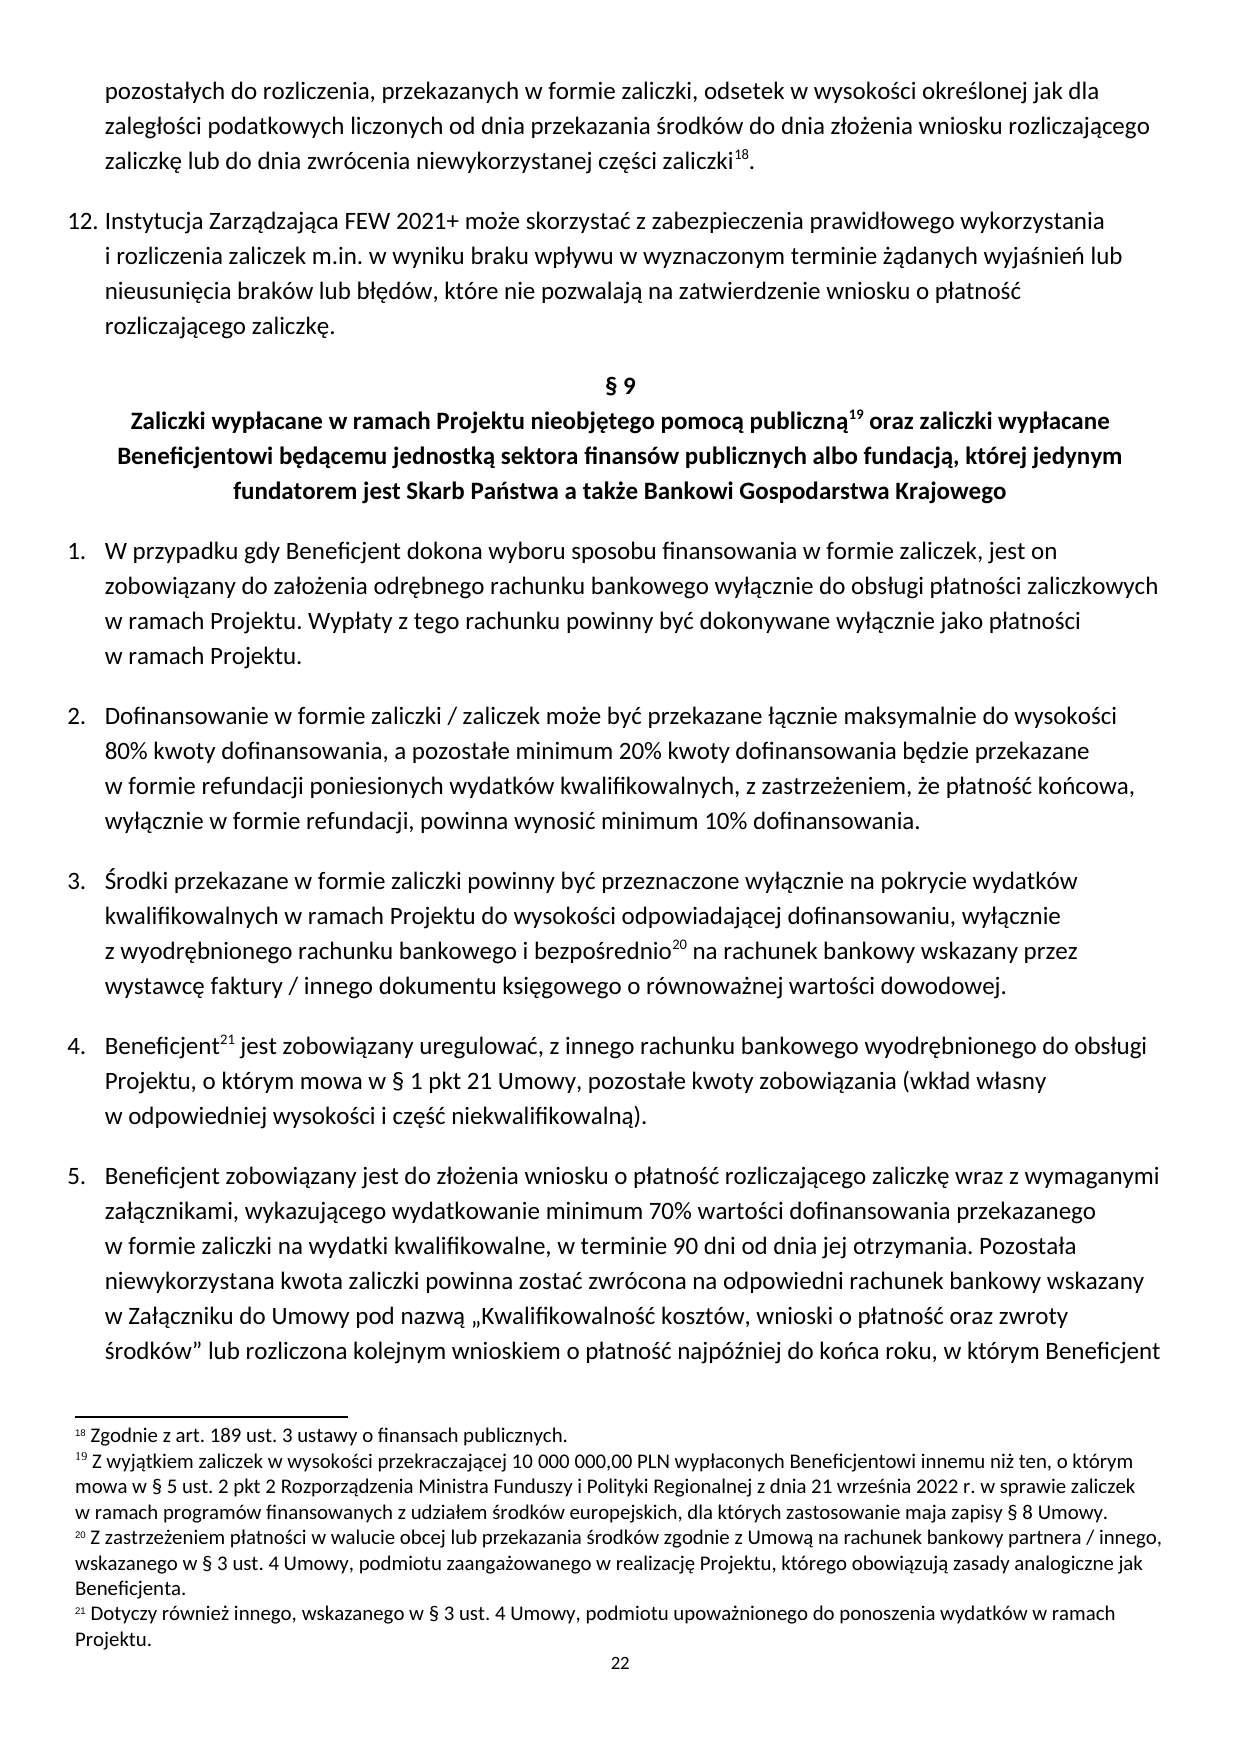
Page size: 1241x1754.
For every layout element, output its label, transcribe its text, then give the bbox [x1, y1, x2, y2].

text Beneficjent jest zobowiązany uregulować, z innego rachunku bankowego wyodrębnionego do obsługi Projektu, o którym mowa w § 1 pkt 21 Umowy, pozostałe kwoty zobowiązania (wkład własny w odpowiedniej wysokości i część niekwalifikowalną). [67, 1030, 1165, 1131]
text Dofinansowanie w formie zaliczki / zaliczek może być przekazane łącznie maksymalnie do wysokości 80% kwoty dofinansowania, a pozostałe minimum 20% kwoty dofinansowania będzie przekazane w formie refundacji poniesionych wydatków kwalifikowalnych, z zastrzeżeniem, że płatność końcowa, wyłącznie w formie refundacji, powinna wynosić minimum 10% dofinansowania. [67, 700, 1165, 836]
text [67, 75, 1165, 176]
subtitle Zaliczki wypłacane w ramach Projektu nieobjętego pomocą publiczną oraz zaliczki wypłacane Beneficjentowi będącemu jednostką sektora finansów publicznych albo fundacją, której jedynym fundatorem jest Skarb Państwa a także Bankowi Gospodarstwa Krajowego [75, 405, 1165, 506]
text Instytucja Zarządzająca FEW 2021+ może skorzystać z zabezpieczenia prawidłowego wykorzystania i rozliczenia zaliczek m.in. w wyniku braku wpływu w wyznaczonym terminie żądanych wyjaśnień lub nieusunięcia braków lub błędów, które nie pozwalają na zatwierdzenie wniosku o płatność rozliczającego zaliczkę. [67, 205, 1165, 341]
subtitle § 9 [75, 370, 1165, 401]
text Środki przekazane w formie zaliczki powinny być przeznaczone wyłącznie na pokrycie wydatków kwalifikowalnych w ramach Projektu do wysokości odpowiadającej dofinansowaniu, wyłącznie z wyodrębnionego rachunku bankowego i bezpośrednio na rachunek bankowy wskazany przez wystawcę faktury / innego dokumentu księgowego o równoważnej wartości dowodowej. [67, 865, 1165, 1001]
list W przypadku gdy Beneficjent dokona wyboru sposobu finansowania w formie zaliczek, jest on zobowiązany do założenia odrębnego rachunku bankowego wyłącznie do obsługi płatności zaliczkowych w ramach Projektu. Wypłaty z tego rachunku powinny być dokonywane wyłącznie jako płatności w ramach Projektu. [67, 535, 1165, 671]
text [67, 1160, 1165, 1366]
